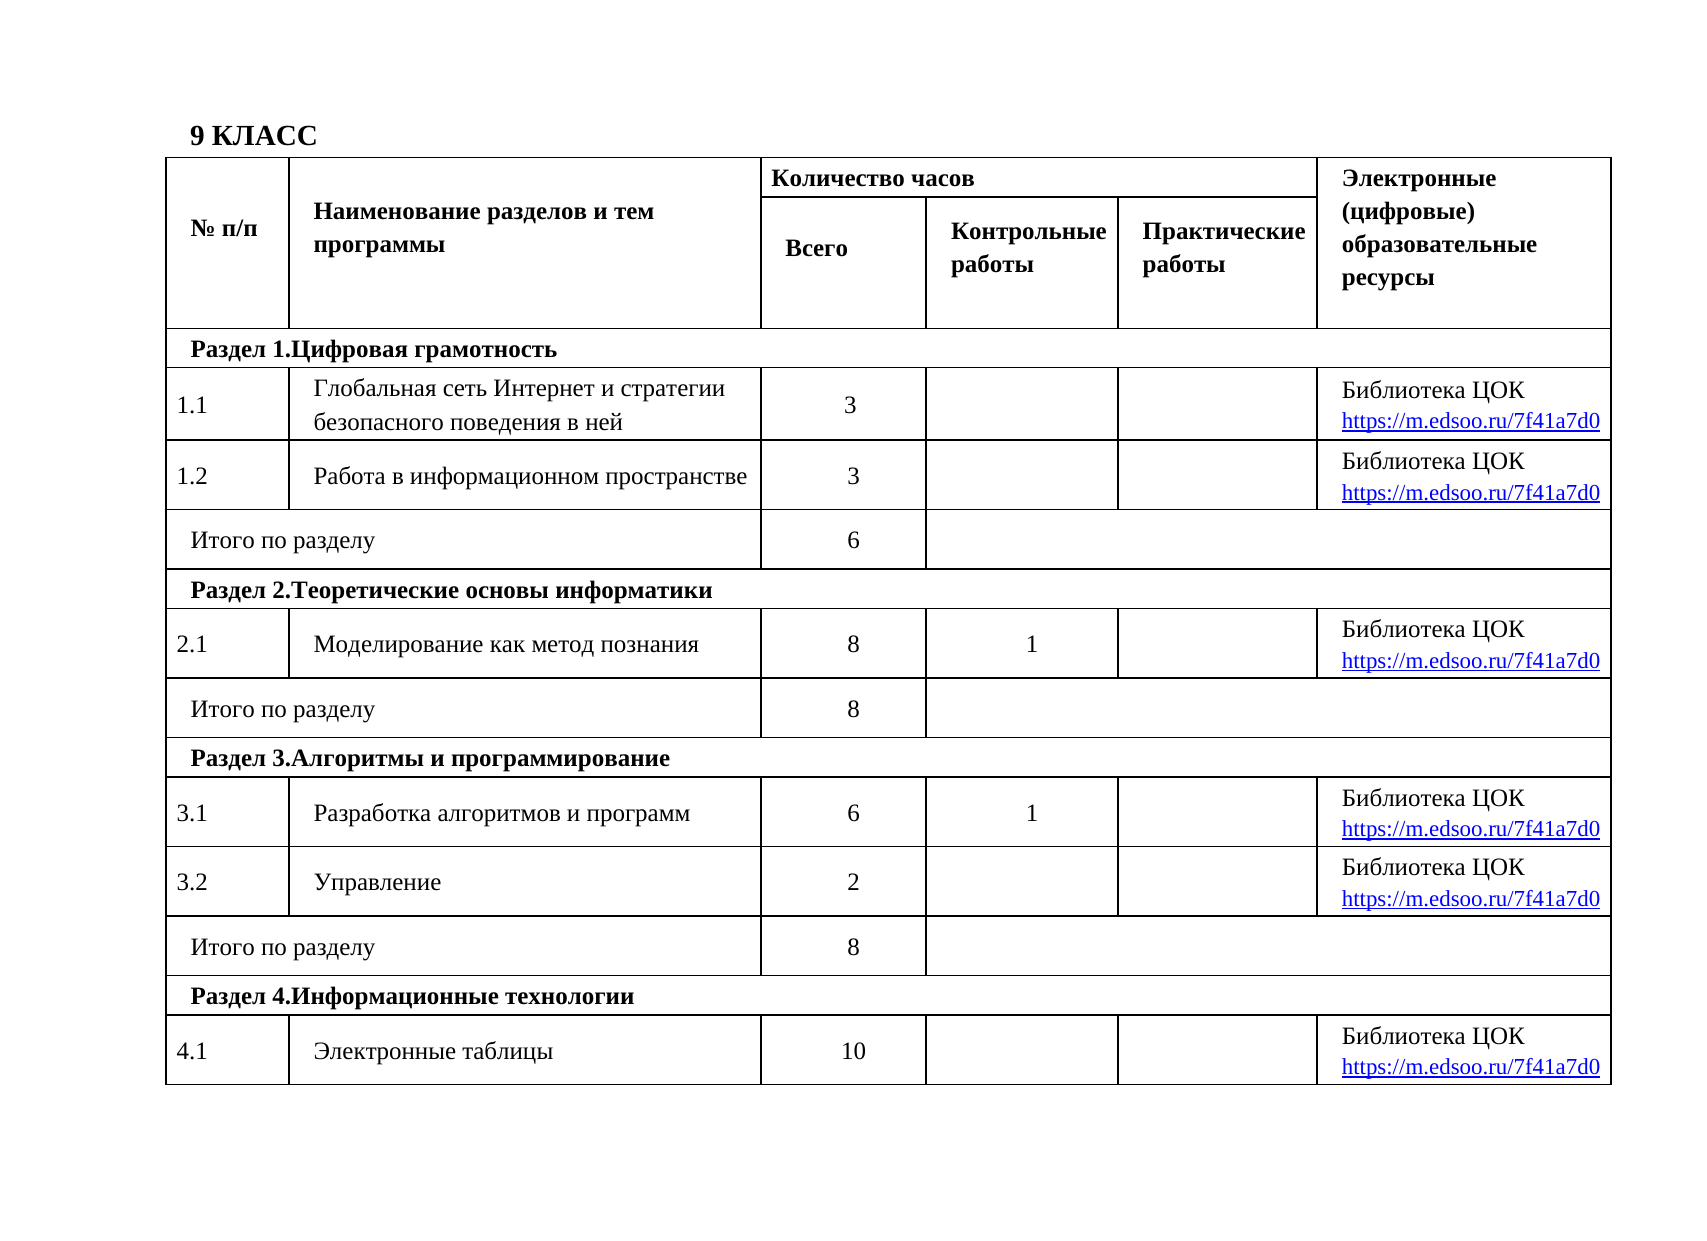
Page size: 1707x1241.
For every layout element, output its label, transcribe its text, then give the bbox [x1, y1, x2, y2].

table_cell [927, 847, 1117, 915]
table_cell [1119, 609, 1316, 677]
table_cell Практические работы [1119, 198, 1316, 327]
table_cell Всего [762, 198, 925, 327]
table_cell Раздел 2.Теоретические основы информатики [167, 570, 1610, 608]
table_cell 3.2 [167, 847, 288, 915]
table_cell [927, 368, 1117, 439]
table_cell [927, 441, 1117, 509]
table_cell [1119, 1016, 1316, 1084]
table_cell Раздел 1.Цифровая грамотность [167, 329, 1610, 367]
table_header Электронные (цифровые) образовательные ресурсы [1318, 158, 1610, 327]
table_cell Моделирование как метод познания [290, 609, 760, 677]
table_cell [1119, 778, 1316, 846]
table_cell 3 [762, 441, 925, 509]
table_cell [927, 510, 1610, 568]
table_cell 8 [762, 679, 925, 737]
table_cell 1.1 [167, 368, 288, 439]
table_cell Управление [290, 847, 760, 915]
table_cell 2.1 [167, 609, 288, 677]
table_cell Разработка алгоритмов и программ [290, 778, 760, 846]
table_cell 3 [762, 368, 925, 439]
table_cell 8 [762, 917, 925, 975]
table_cell [927, 917, 1610, 975]
table_cell Итого по разделу [167, 510, 760, 568]
table_cell Электронные таблицы [290, 1016, 760, 1084]
table_cell Работа в информационном пространстве [290, 441, 760, 509]
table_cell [1318, 847, 1610, 915]
table_cell [1119, 847, 1316, 915]
table_cell 6 [762, 778, 925, 846]
table_cell [927, 679, 1610, 737]
table_cell 8 [762, 609, 925, 677]
table_cell 2 [762, 847, 925, 915]
table_cell Глобальная сеть Интернет и стратегии безопасного поведения в ней [290, 368, 760, 439]
table_cell 10 [762, 1016, 925, 1084]
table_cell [1318, 1016, 1610, 1084]
table_cell 3.1 [167, 778, 288, 846]
table_cell [1119, 441, 1316, 509]
table_cell 6 [762, 510, 925, 568]
table_cell [927, 1016, 1117, 1084]
table_cell [1119, 368, 1316, 439]
table_cell Итого по разделу [167, 917, 760, 975]
table_cell Контрольные работы [927, 198, 1117, 327]
table_cell Библиотека ЦОК https://m.edsoo.ru/7f41a7d0 [1318, 441, 1610, 509]
table_header № п/п [167, 158, 288, 327]
text 9 КЛАСС [190, 118, 1618, 152]
table_cell Итого по разделу [167, 679, 760, 737]
table_cell 1 [927, 609, 1117, 677]
table_cell 4.1 [167, 1016, 288, 1084]
table_header Количество часов [762, 158, 1316, 196]
table_cell Библиотека ЦОК https://m.edsoo.ru/7f41a7d0 [1318, 609, 1610, 677]
table_cell Раздел 3.Алгоритмы и программирование [167, 738, 1610, 776]
table_cell 1 [927, 778, 1117, 846]
table_header Наименование разделов и тем программы [290, 158, 760, 327]
table_cell 1.2 [167, 441, 288, 509]
table_cell Библиотека ЦОК https://m.edsoo.ru/7f41a7d0 [1318, 778, 1610, 846]
table_cell Библиотека ЦОК https://m.edsoo.ru/7f41a7d0 [1318, 368, 1610, 439]
table_cell Раздел 4.Информационные технологии [167, 976, 1610, 1014]
